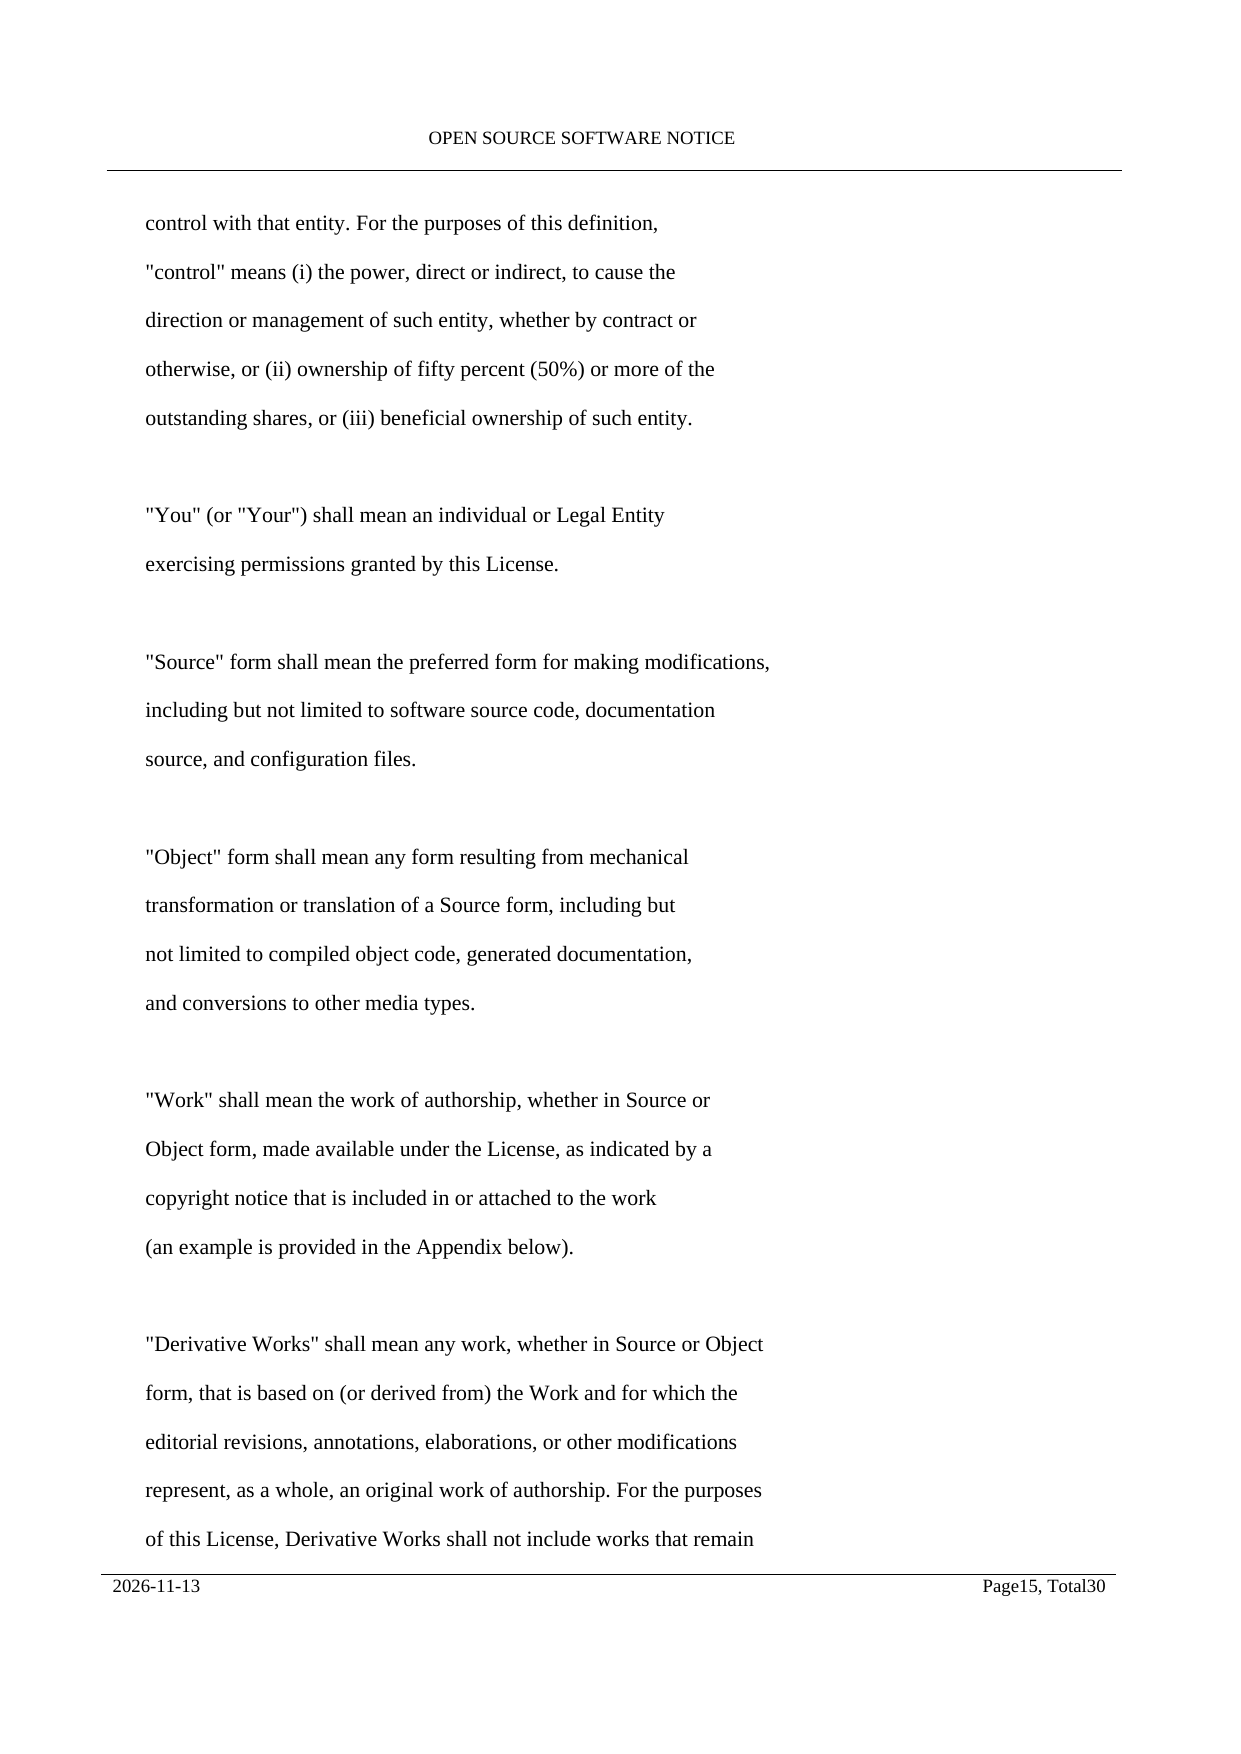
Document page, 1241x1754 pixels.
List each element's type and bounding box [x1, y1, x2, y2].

text [112, 206, 1128, 1555]
